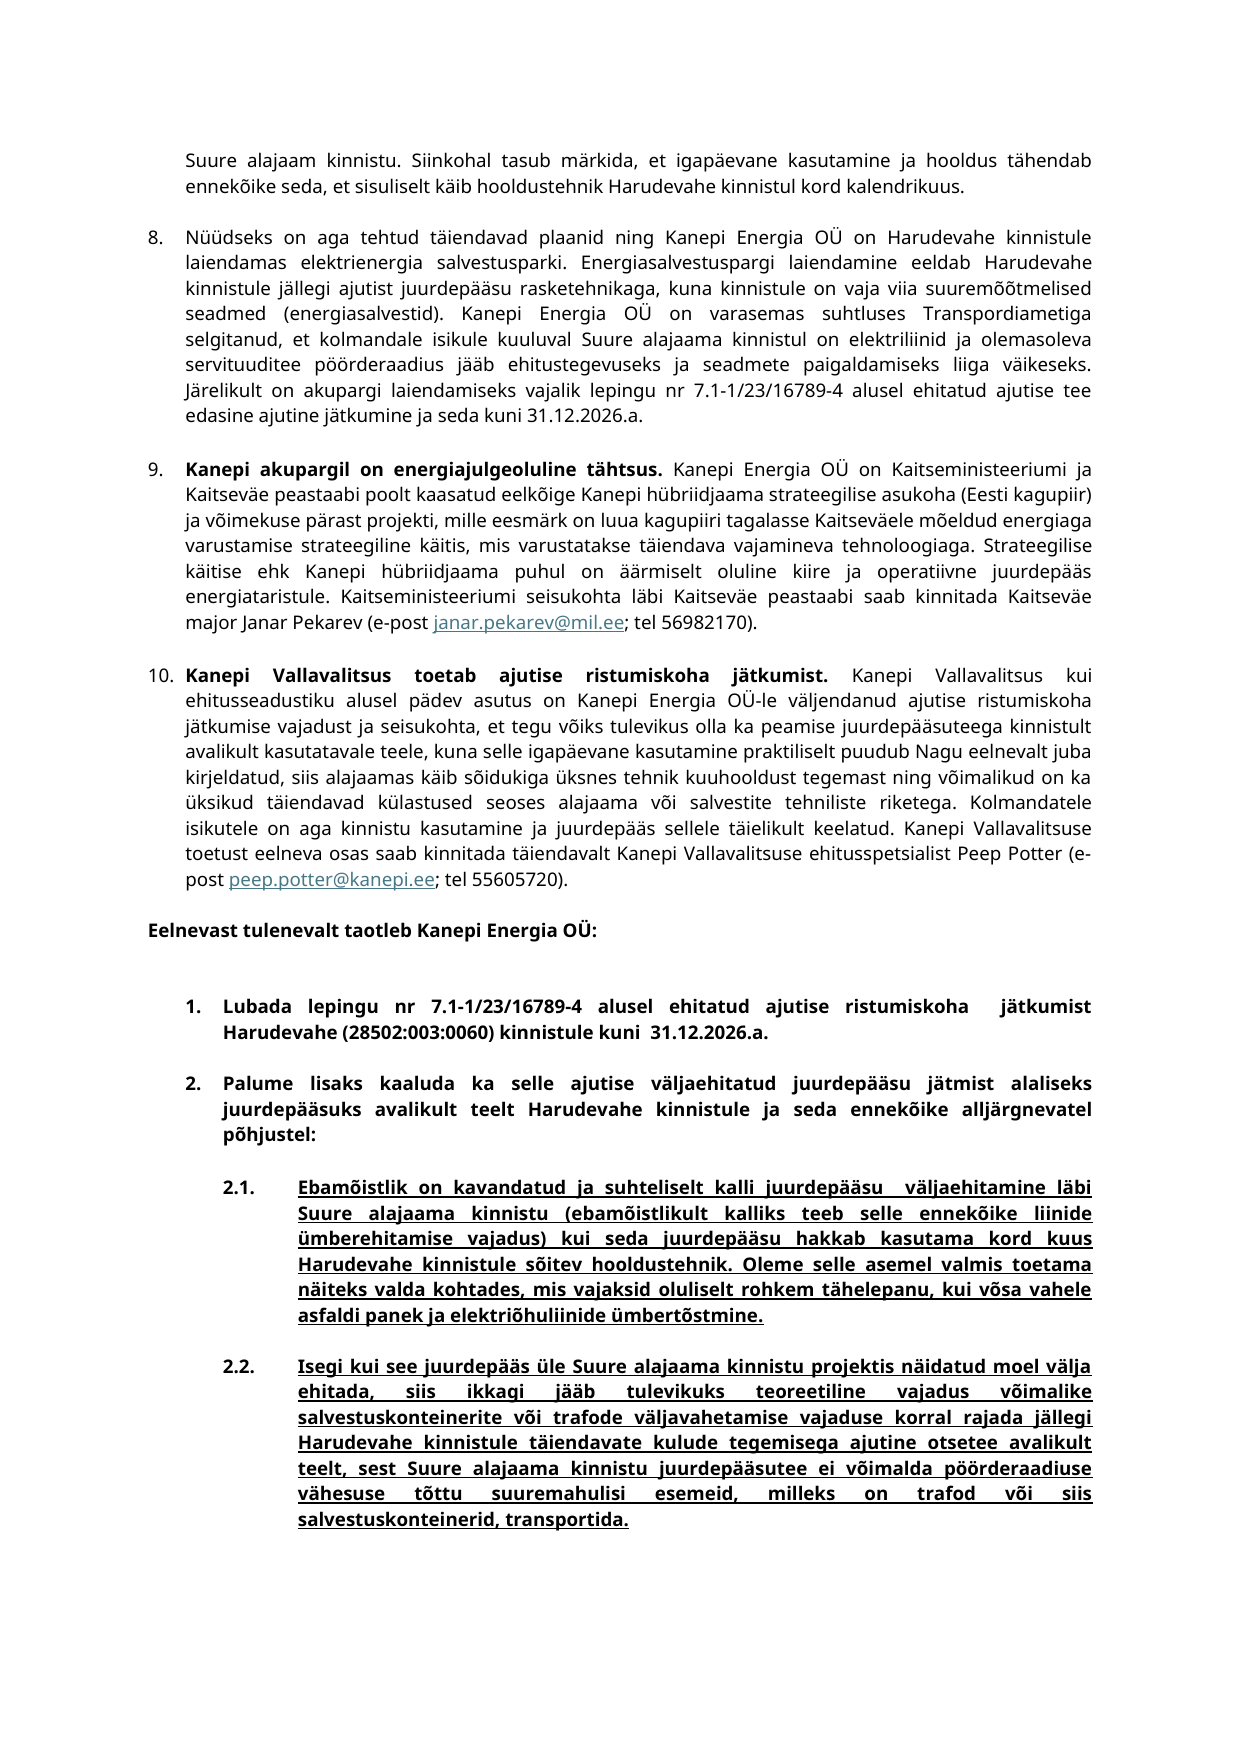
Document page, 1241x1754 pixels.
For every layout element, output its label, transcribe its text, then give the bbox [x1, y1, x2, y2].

text Eelnevast tulenevalt taotleb Kanepi Energia OÜ: [148, 917, 1093, 943]
list Nüüdseks on aga tehtud täiendavad plaanid ning Kanepi Energia OÜ on Harudevahe kinnistule laiendamas elektrienergia salvestusparki. Energiasalvestuspargi laiendamine eeldab Harudevahe kinnistule jällegi ajutist juurdepääsu rasketehnikaga, kuna kinnistule on vaja viia suuremõõtmelised seadmed (energiasalvestid). Kanepi Energia OÜ on varasemas suhtluses Transpordiametiga selgitanud, et kolmandale isikule kuuluval Suure alajaama kinnistul on elektriliinid ja olemasoleva servituuditee pöörderaadius jääb ehitustegevuseks ja seadmete paigaldamiseks liiga väikeseks. Järelikult on akupargi laiendamiseks vajalik lepingu nr 7.1-1/23/16789-4 alusel ehitatud ajutise tee edasine ajutine jätkumine ja seda kuni 31.12.2026.a. [148, 224, 1093, 428]
list Kanepi Vallavalitsus toetab ajutise ristumiskoha jätkumist. Kanepi Vallavalitsus kui ehitusseadustiku alusel pädev asutus on Kanepi Energia OÜ-le väljendanud ajutise ristumiskoha jätkumise vajadust ja seisukohta, et tegu võiks tulevikus olla ka peamise juurdepääsuteega kinnistult avalikult kasutatavale teele, kuna selle igapäevane kasutamine praktiliselt puudub Nagu eelnevalt juba kirjeldatud, siis alajaamas käib sõidukiga üksnes tehnik kuuhooldust tegemast ning võimalikud on ka üksikud täiendavad külastused seoses alajaama või salvestite tehniliste riketega. Kolmandatele isikutele on aga kinnistu kasutamine ja juurdepääs sellele täielikult keelatud. Kanepi Vallavalitsuse toetust eelneva osas saab kinnitada täiendavalt Kanepi Vallavalitsuse ehitusspetsialist Peep Potter (e-post peep.potter@kanepi.ee; tel 55605720). [148, 662, 1093, 892]
list Isegi kui see juurdepääs üle Suure alajaama kinnistu projektis näidatud moel välja ehitada, siis ikkagi jääb tulevikuks teoreetiline vajadus võimalike salvestuskonteinerite või trafode väljavahetamise vajaduse korral rajada jällegi Harudevahe kinnistule täiendavate kulude tegemisega ajutine otsetee avalikult teelt, sest Suure alajaama kinnistu juurdepääsutee ei võimalda pöörderaadiuse vähesuse tõttu suuremahulisi esemeid, milleks on trafod või siis salvestuskonteinerid, transportida. [223, 1353, 1093, 1532]
list Palume lisaks kaaluda ka selle ajutise väljaehitatud juurdepääsu jätmist alaliseks juurdepääsuks avalikult teelt Harudevahe kinnistule ja seda ennekõike alljärgnevatel põhjustel: [185, 1070, 1093, 1147]
list Ebamõistlik on kavandatud ja suhteliselt kalli juurdepääsu väljaehitamine läbi Suure alajaama kinnistu (ebamõistlikult kalliks teeb selle ennekõike liinide ümberehitamise vajadus) kui seda juurdepääsu hakkab kasutama kord kuus Harudevahe kinnistule sõitev hooldustehnik. Oleme selle asemel valmis toetama näiteks valda kohtades, mis vajaksid oluliselt rohkem tähelepanu, kui võsa vahele asfaldi panek ja elektriõhuliinide ümbertõstmine. [223, 1174, 1093, 1327]
list Kanepi akupargil on energiajulgeoluline tähtsus. Kanepi Energia OÜ on Kaitseministeeriumi ja Kaitseväe peastaabi poolt kaasatud eelkõige Kanepi hübriidjaama strateegilise asukoha (Eesti kagupiir) ja võimekuse pärast projekti, mille eesmärk on luua kagupiiri tagalasse Kaitseväele mõeldud energiaga varustamise strateegiline käitis, mis varustatakse täiendava vajamineva tehnoloogiaga. Strateegilise käitise ehk Kanepi hübriidjaama puhul on äärmiselt oluline kiire ja operatiivne juurdepääs energiataristule. Kaitseministeeriumi seisukohta läbi Kaitseväe peastaabi saab kinnitada Kaitseväe major Janar Pekarev (e-post janar.pekarev@mil.ee; tel 56982170). [148, 456, 1093, 634]
list Lubada lepingu nr 7.1-1/23/16789-4 alusel ehitatud ajutise ristumiskoha jätkumist Harudevahe (28502:003:0060) kinnistule kuni 31.12.2026.a. [185, 994, 1093, 1045]
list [148, 148, 1093, 199]
